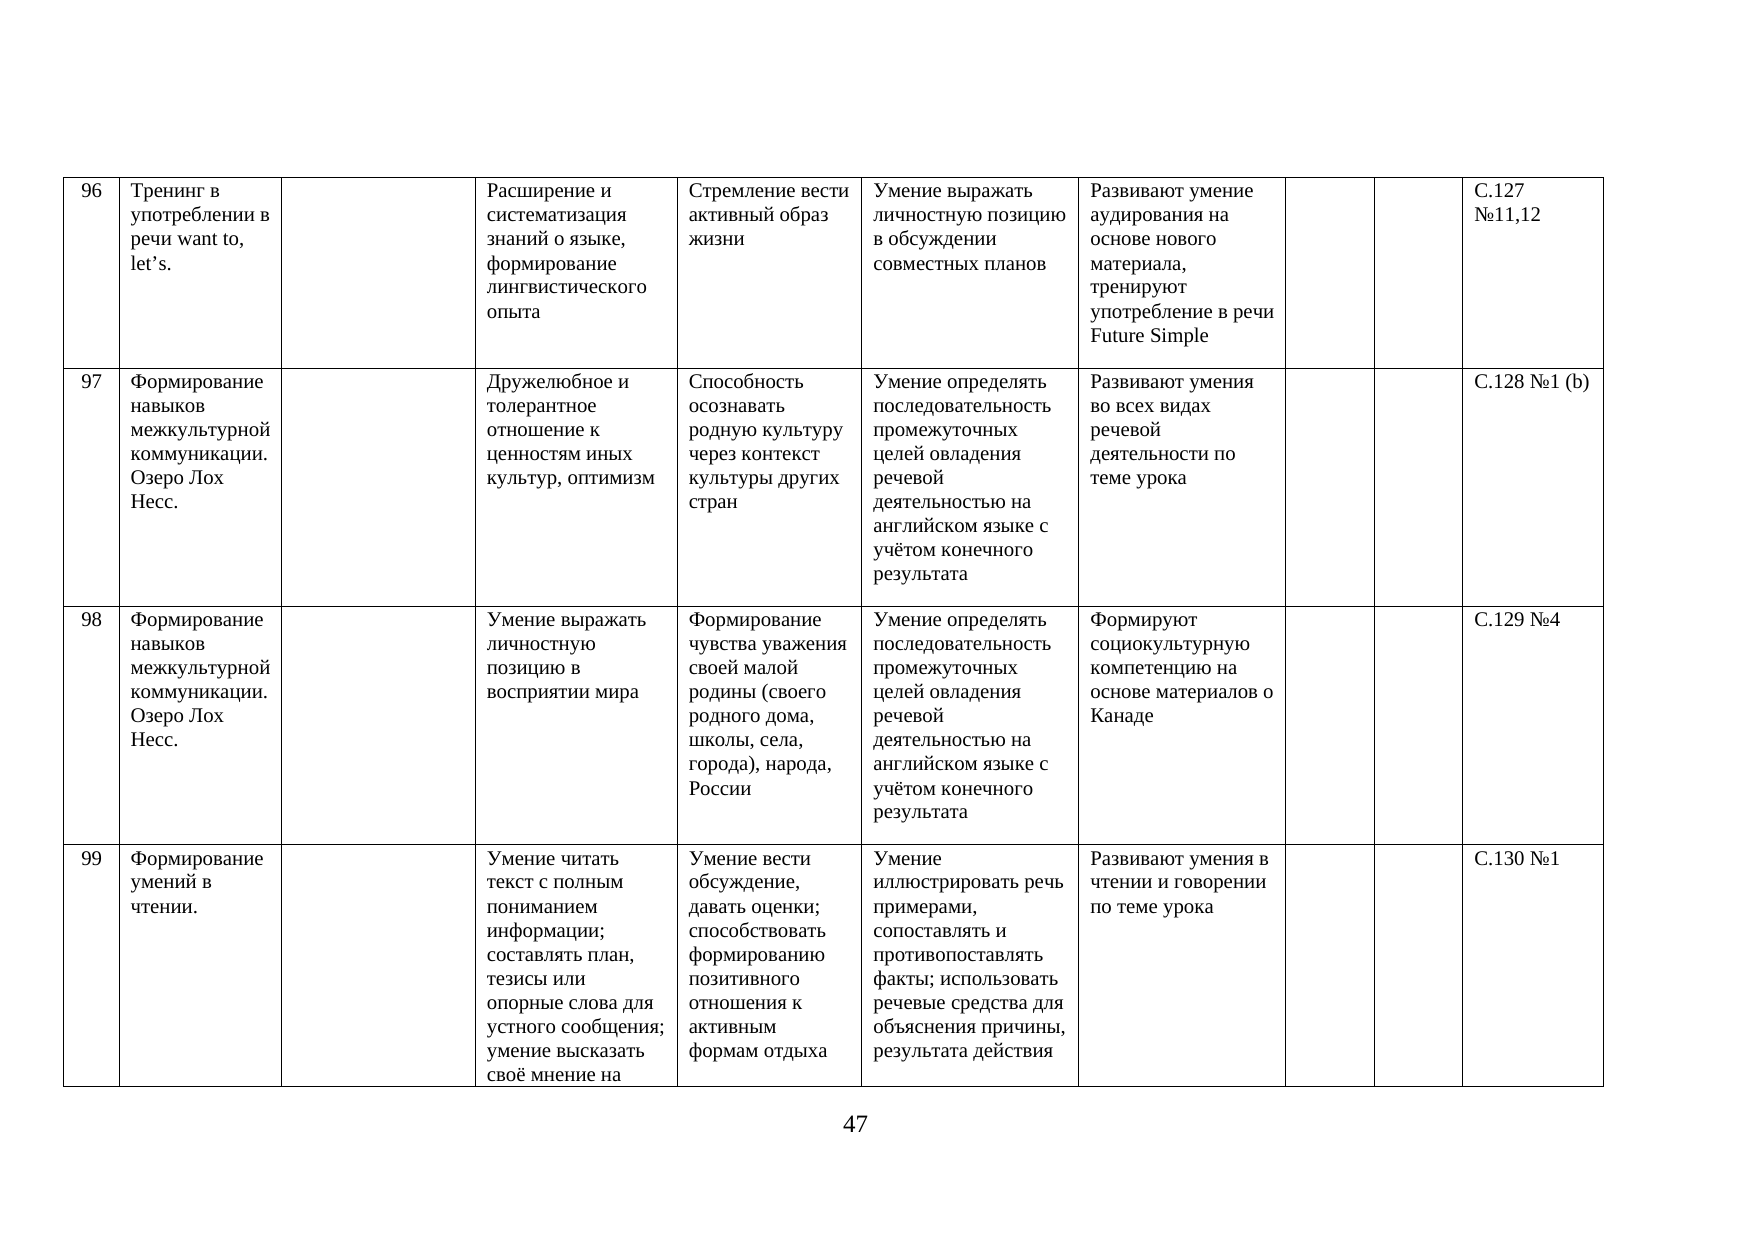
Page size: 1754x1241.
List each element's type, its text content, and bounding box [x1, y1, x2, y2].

table_cell [282, 178, 475, 367]
table_cell Умение выражать личностную позицию в обсуждении совместных планов [862, 178, 1078, 367]
table_cell Формирование навыков межкультурной коммуникации. Озеро Лох Несс. [120, 607, 281, 844]
table_cell [282, 845, 475, 1086]
table_cell С.129 №4 [1463, 607, 1603, 844]
table_cell 97 [64, 369, 119, 606]
table_cell Умение определять последовательность промежуточных целей овладения речевой деятельностью на английском языке с учётом конечного результата [862, 369, 1078, 606]
table_cell [1286, 607, 1374, 844]
table_cell Тренинг в употреблении в речи want to, let’s. [120, 178, 281, 367]
table_cell [1286, 369, 1374, 606]
table_cell [1375, 607, 1462, 844]
table_cell 98 [64, 607, 119, 844]
table_cell 99 [64, 845, 119, 1086]
table_cell 96 [64, 178, 119, 367]
table_cell [282, 607, 475, 844]
table_cell Формирование чувства уважения своей малой родины (своего родного дома, школы, села, города), народа, России [678, 607, 861, 844]
table_cell [1375, 369, 1462, 606]
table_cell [1079, 845, 1285, 1086]
table_cell Развивают умение аудирования на основе нового материала, тренируют употребление в речи Future Simple [1079, 178, 1285, 367]
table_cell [120, 845, 281, 1086]
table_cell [862, 845, 1078, 1086]
table_cell [1286, 178, 1374, 367]
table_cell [678, 845, 861, 1086]
table_cell Умение выражать личностную позицию в восприятии мира [476, 607, 677, 844]
table_cell [1375, 178, 1462, 367]
table_cell Стремление вести активный образ жизни [678, 178, 861, 367]
table_cell С.130 №1 [1463, 845, 1603, 1086]
table_cell Способность осознавать родную культуру через контекст культуры других стран [678, 369, 861, 606]
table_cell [476, 178, 677, 367]
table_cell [476, 845, 677, 1086]
table_cell [282, 369, 475, 606]
table_cell С.127 №11,12 [1463, 178, 1603, 367]
table_cell Развивают умения во всех видах речевой деятельности по теме урока [1079, 369, 1285, 606]
table_cell [1286, 845, 1374, 1086]
table_cell Умение определять последовательность промежуточных целей овладения речевой деятельностью на английском языке с учётом конечного результата [862, 607, 1078, 844]
table_cell Формирование навыков межкультурной коммуникации. Озеро Лох Несс. [120, 369, 281, 606]
table_cell С.128 №1 (b) [1463, 369, 1603, 606]
table_cell Формируют социокультурную компетенцию на основе материалов о Канаде [1079, 607, 1285, 844]
table_cell Дружелюбное и толерантное отношение к ценностям иных культур, оптимизм [476, 369, 677, 606]
table_cell [1375, 845, 1462, 1086]
